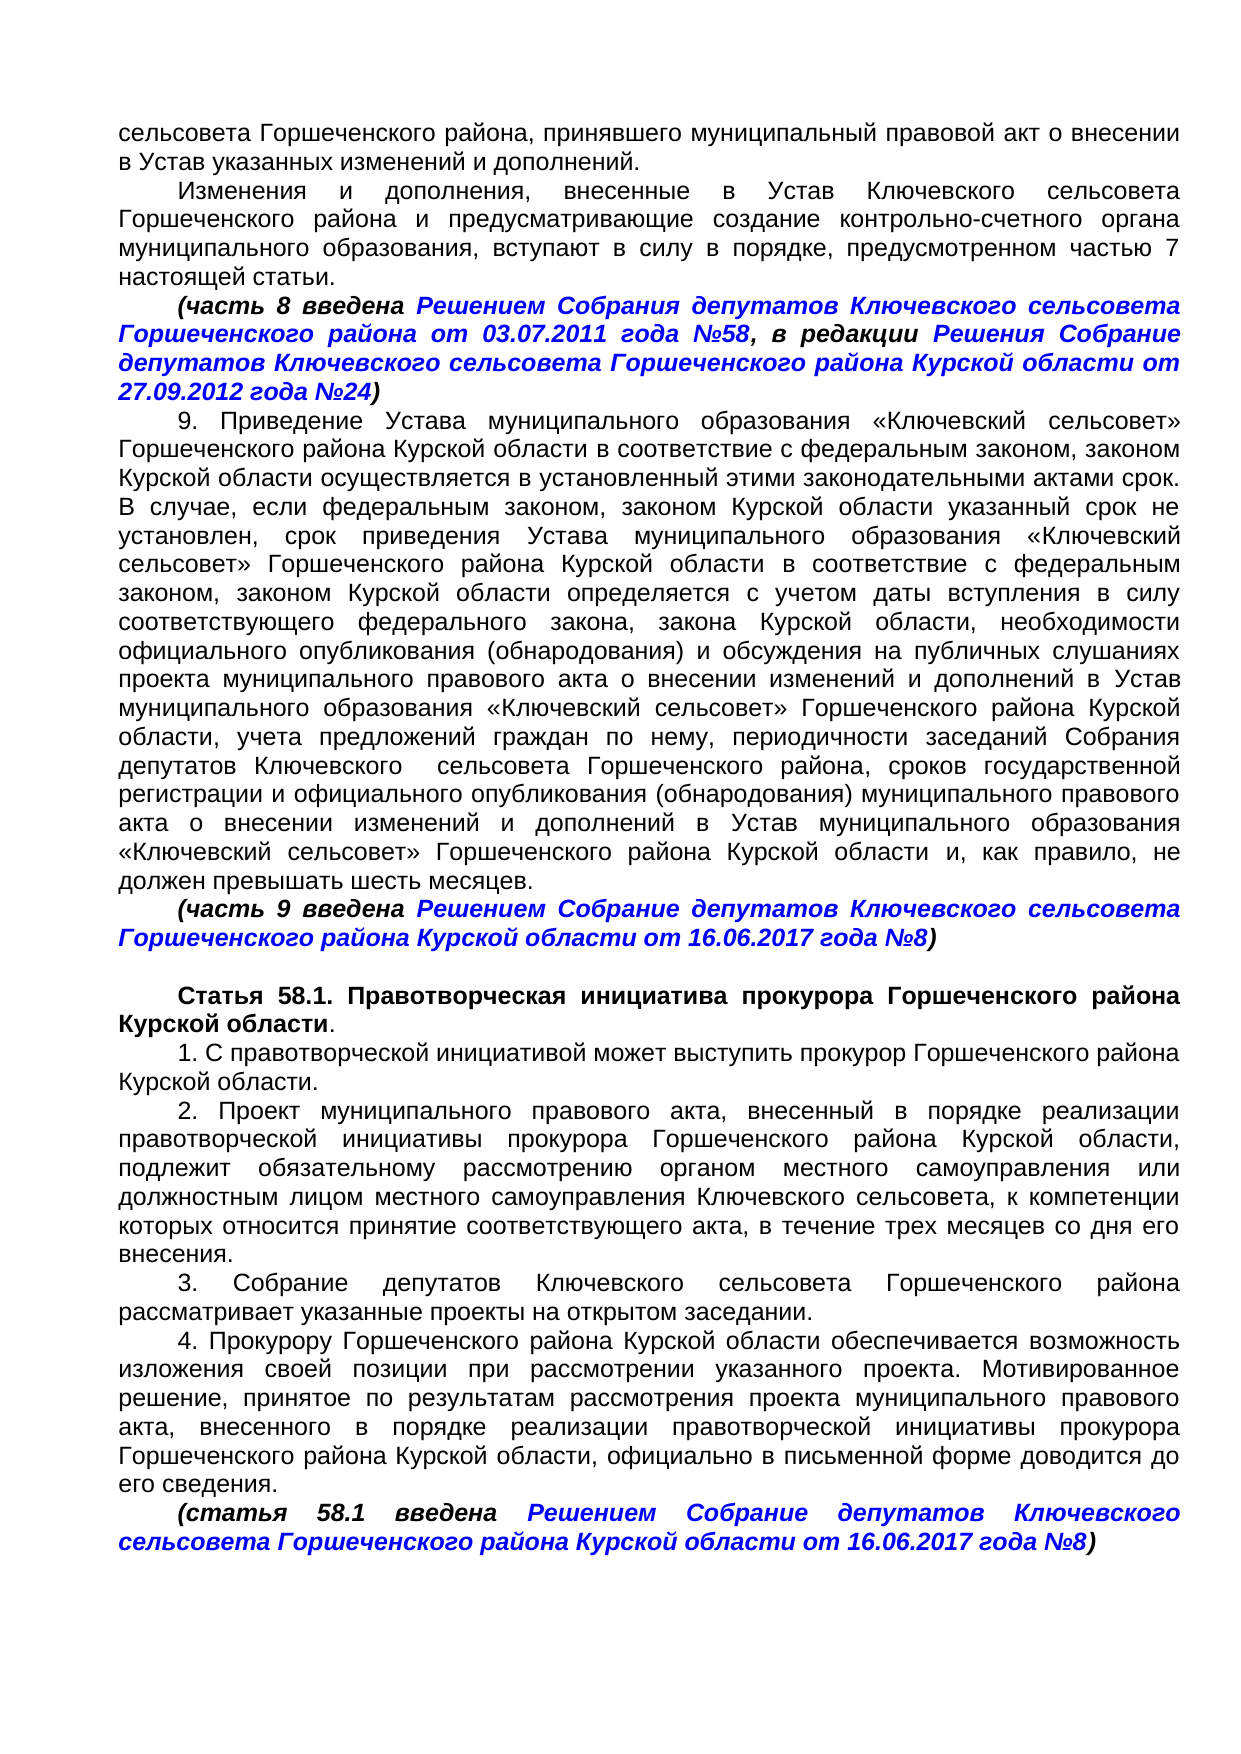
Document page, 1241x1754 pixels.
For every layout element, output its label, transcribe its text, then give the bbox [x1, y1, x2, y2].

text 9. Приведение Устава муниципального образования «Ключевский сельсовет» Горшеченского района Курской области в соответствие с федеральным законом, законом Курской области осуществляется в установленный этими законодательными актами срок. В случае, если федеральным законом, законом Курской области указанный срок не установлен, срок приведения Устава муниципального образования «Ключевский сельсовет» Горшеченского района Курской области в соответствие с федеральным законом, законом Курской области определяется с учетом даты вступления в силу соответствующего федерального закона, закона Курской области, необходимости официального опубликования (обнародования) и обсуждения на публичных слушаниях проекта муниципального правового акта о внесении изменений и дополнений в Устав муниципального образования «Ключевский сельсовет» Горшеченского района Курской области, учета предложений граждан по нему, периодичности заседаний Собрания депутатов Ключевского сельсовета Горшеченского района, сроков государственной регистрации и официального опубликования (обнародования) муниципального правового акта о внесении изменений и дополнений в Устав муниципального образования «Ключевский сельсовет» Горшеченского района Курской области и, как правило, не должен превышать шесть месяцев. [118, 406, 1181, 894]
text Статья 58.1. Правотворческая инициатива прокурора Горшеченского района Курской области. [118, 981, 1181, 1038]
text (часть 8 введена Решением Собрания депутатов Ключевского сельсовета Горшеченского района от 03.07.2011 года №58, в редакции Решения Собрание депутатов Ключевского сельсовета Горшеченского района Курской области от 27.09.2012 года №24) [118, 291, 1181, 406]
text (статья 58.1 введена Решением Собрание депутатов Ключевского сельсовета Горшеченского района Курской области от 16.06.2017 года №8) [118, 1498, 1181, 1556]
text 4. Прокурору Горшеченского района Курской области обеспечивается возможность изложения своей позиции при рассмотрении указанного проекта. Мотивированное решение, принятое по результатам рассмотрения проекта муниципального правового акта, внесенного в порядке реализации правотворческой инициативы прокурора Горшеченского района Курской области, официально в письменной форме доводится до его сведения. [118, 1326, 1181, 1498]
text (часть 9 введена Решением Собрание депутатов Ключевского сельсовета Горшеченского района Курской области от 16.06.2017 года №8) [118, 894, 1181, 952]
text 2. Проект муниципального правового акта, внесенный в порядке реализации правотворческой инициативы прокурора Горшеченского района Курской области, подлежит обязательному рассмотрению органом местного самоуправления или должностным лицом местного самоуправления Ключевского сельсовета, к компетенции которых относится принятие соответствующего акта, в течение трех месяцев со дня его внесения. [118, 1096, 1181, 1268]
text Изменения и дополнения, внесенные в Устав Ключевского сельсовета Горшеченского района и предусматривающие создание контрольно-счетного органа муниципального образования, вступают в силу в порядке, предусмотренном частью 7 настоящей статьи. [118, 176, 1181, 291]
text 3. Собрание депутатов Ключевского сельсовета Горшеченского района рассматривает указанные проекты на открытом заседании. [118, 1268, 1181, 1326]
text 1. С правотворческой инициативой может выступить прокурор Горшеченского района Курской области. [118, 1038, 1181, 1096]
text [118, 118, 1181, 176]
